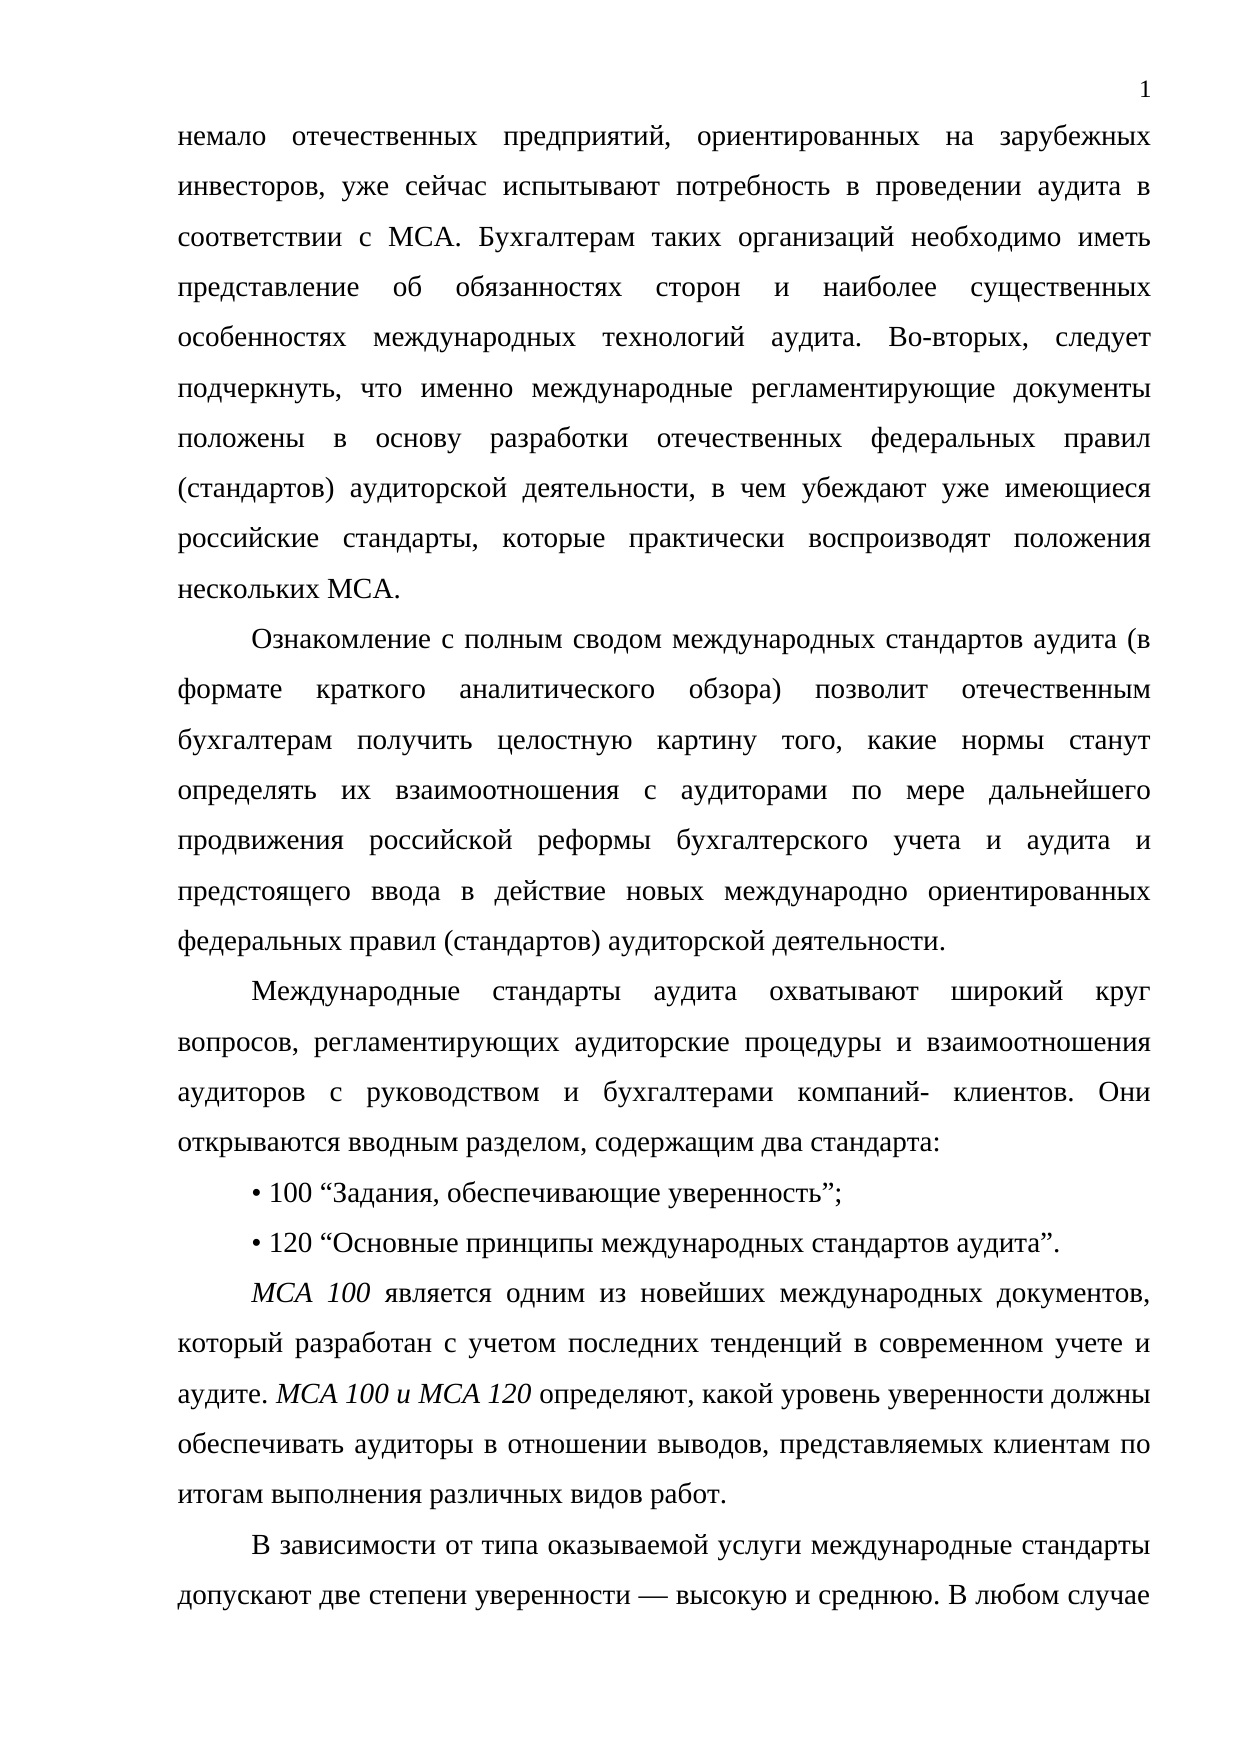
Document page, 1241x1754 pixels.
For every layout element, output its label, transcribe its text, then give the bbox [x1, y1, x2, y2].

text Ознакомление с полным сводом международных стандартов аудита (в формате краткого аналитического обзора) позволит отечественным бухгалтерам получить целостную картину того, какие нормы станут определять их взаимоотношения с аудиторами по мере дальнейшего продвижения российской реформы бухгалтерского учета и аудита и предстоящего ввода в действие новых международно ориентированных федеральных правил (стандартов) аудиторской деятельности. [177, 621, 1152, 957]
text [177, 118, 1152, 604]
text Международные стандарты аудита охватывают широкий круг вопросов, регламентирующих аудиторские процедуры и взаимоотношения аудиторов с руководством и бухгалтерами компаний- клиентов. Они открываются вводным разделом, содержащим два стандарта: [177, 973, 1152, 1158]
text • 120 “Основные принципы международных стандартов аудита”. [177, 1225, 1152, 1258]
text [177, 1527, 1152, 1611]
text • 100 “Задания, обеспечивающие уверенность”; [177, 1175, 1152, 1208]
text МСА 100 является одним из новейших международных документов, который разработан с учетом последних тенденций в современном учете и аудите. МСА 100 и МСА 120 определяют, какой уровень уверенности должны обеспечивать аудиторы в отношении выводов, представляемых клиентам по итогам выполнения различных видов работ. [177, 1275, 1152, 1510]
